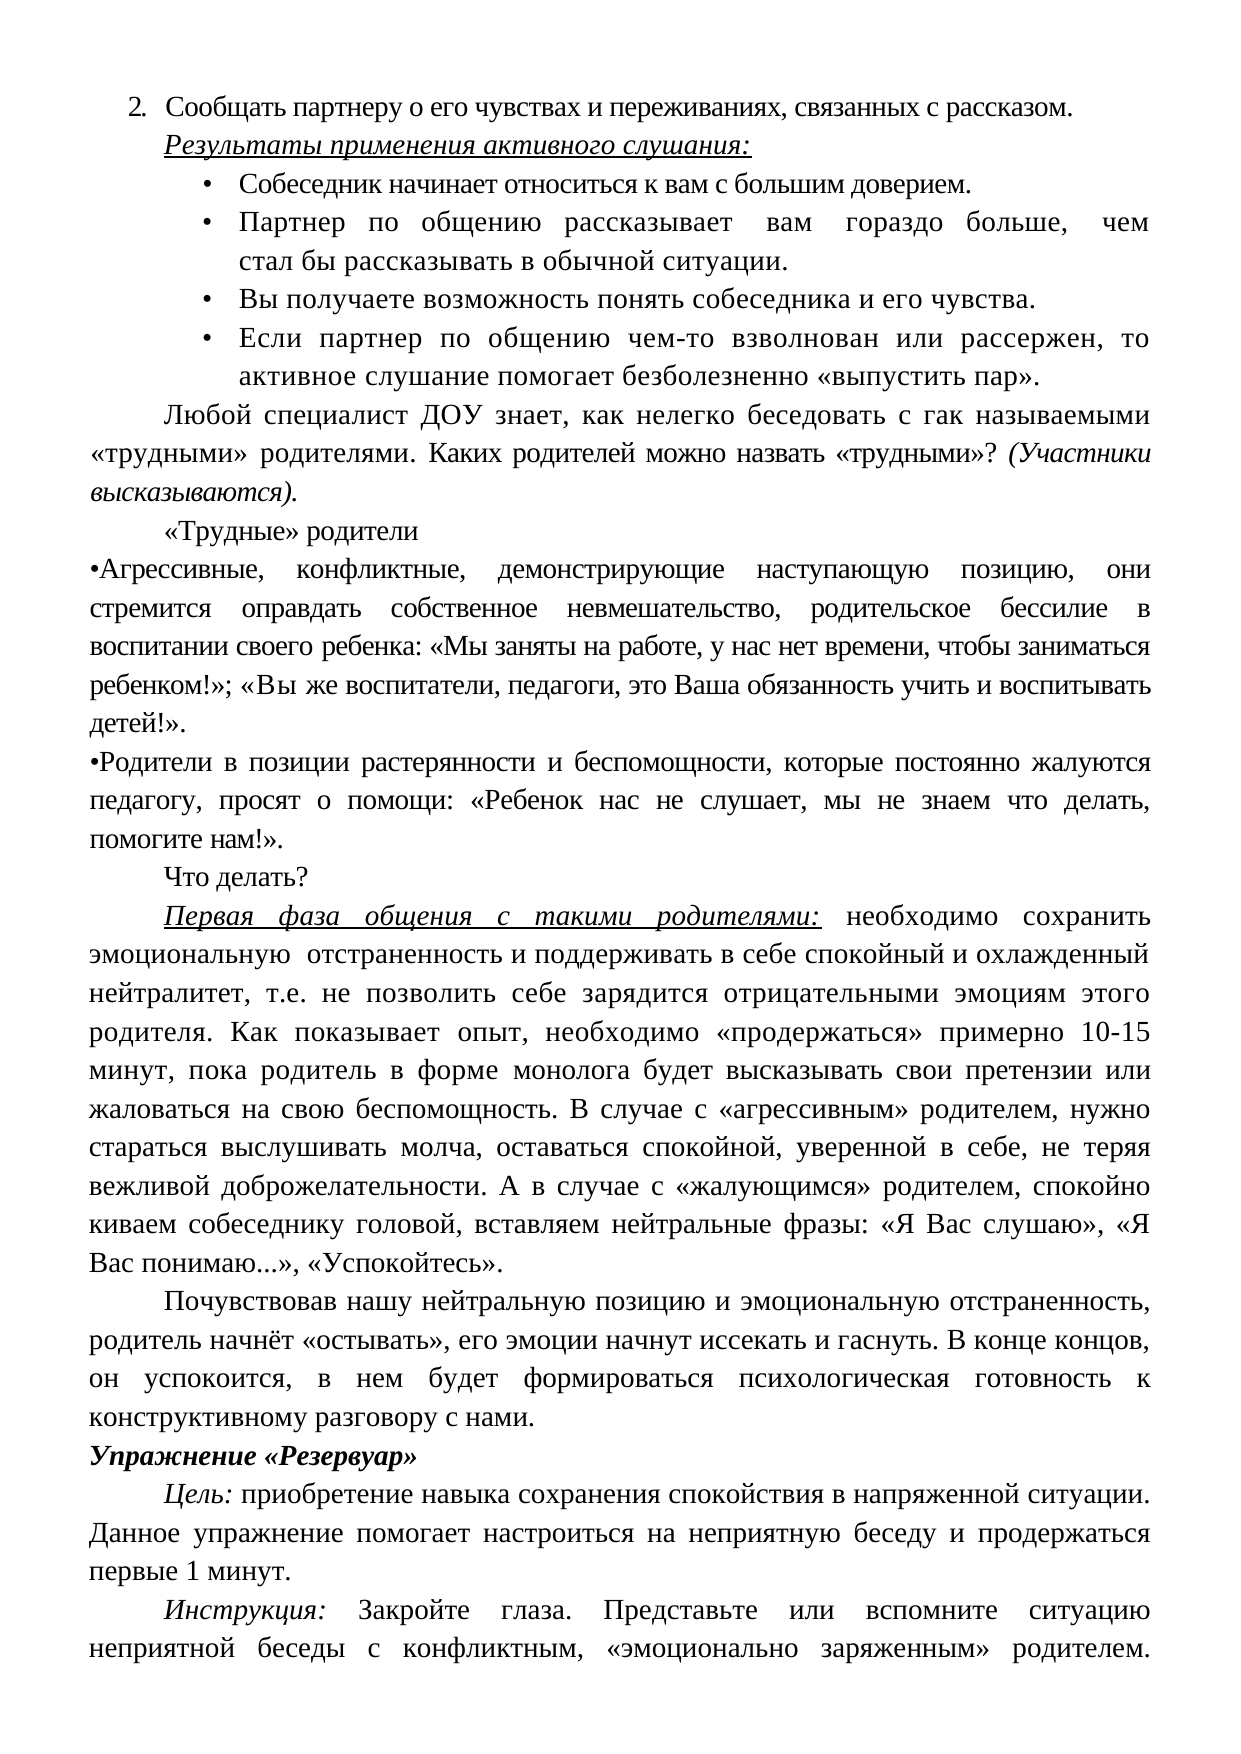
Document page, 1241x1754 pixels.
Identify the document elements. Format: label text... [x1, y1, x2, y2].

list Собеседник начинает относиться к вам с большим доверием. [202, 166, 1152, 199]
text «Трудные» родители [90, 513, 1017, 546]
list Вы получаете возможность понять собеседника и его чувства. [202, 281, 1152, 315]
text Что делать? [89, 859, 1152, 893]
list Если партнер по общению чем-то взволнован или рассержен, то активное слушание помогает безболезненно «выпустить пар». [202, 320, 1152, 392]
text Почувствовав нашу нейтральную позицию и эмоциональную отстраненность, родитель начнёт «остывать», его эмоции начнут иссекать и гаснуть. В конце концов, он успокоится, в нем будет формироваться психологическая готовность к конструктивному разговору с нами. [89, 1283, 1152, 1433]
text Результаты применения активного слушания: [90, 127, 1152, 161]
list Партнер по общению рассказывает вам гораздо больше, чем стал бы рассказывать в обычной ситуации. [202, 204, 1152, 276]
text Первая фаза общения с такими родителями: необходимо сохранить эмоциональную отстраненность и поддерживать в себе спокойный и охлажденный нейтралитет, т.е. не позволить себе зарядится отрицательными эмоциям этого родителя. Как показывает опыт, необходимо «продержаться» примерно 10-15 минут, пока родитель в форме монолога будет высказывать свои претензии или жаловаться на свою беспомощность. В случае с «агрессивным» родителем, нужно стараться выслушивать молча, оставаться спокойной, уверенной в себе, не теряя вежливой доброжелательности. А в случае с «жалующимся» родителем, спокойно киваем собеседнику головой, вставляем нейтральные фразы: «Я Вас слушаю», «Я Вас понимаю...», «Успокойтесь». [89, 898, 1152, 1278]
text Цель: приобретение навыка сохранения спокойствия в напряженной ситуации. Данное упражнение помогает настроиться на неприятную беседу и продержаться первые 1 минут. [89, 1476, 1152, 1587]
text •Агрессивные, конфликтные, демонстрирующие наступающую позицию, они стремится оправдать собственное невмешательство, родительское бессилие в воспитании своего ребенка: «Мы заняты на работе, у нас нет времени, чтобы заниматься ребенком!»; «Вы же воспитатели, педагоги, это Ваша обязанность учить и воспитывать детей!». [89, 551, 1152, 739]
text Любой специалист ДОУ знает, как нелегко беседовать с гак называемыми «трудными» родителями. Каких родителей можно назвать «трудными»? (Участники высказываются). [90, 397, 1152, 508]
text •Родители в позиции растерянности и беспомощности, которые постоянно жалуются педагогу, просят о помощи: «Ребенок нас не слушает, мы не знаем что делать, помогите нам!». [89, 744, 1152, 854]
text Упражнение «Резервуар» [89, 1438, 1152, 1471]
list Сообщать партнеру о его чувствах и переживаниях, связанных с рассказом. [128, 89, 1152, 122]
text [89, 1592, 1152, 1664]
